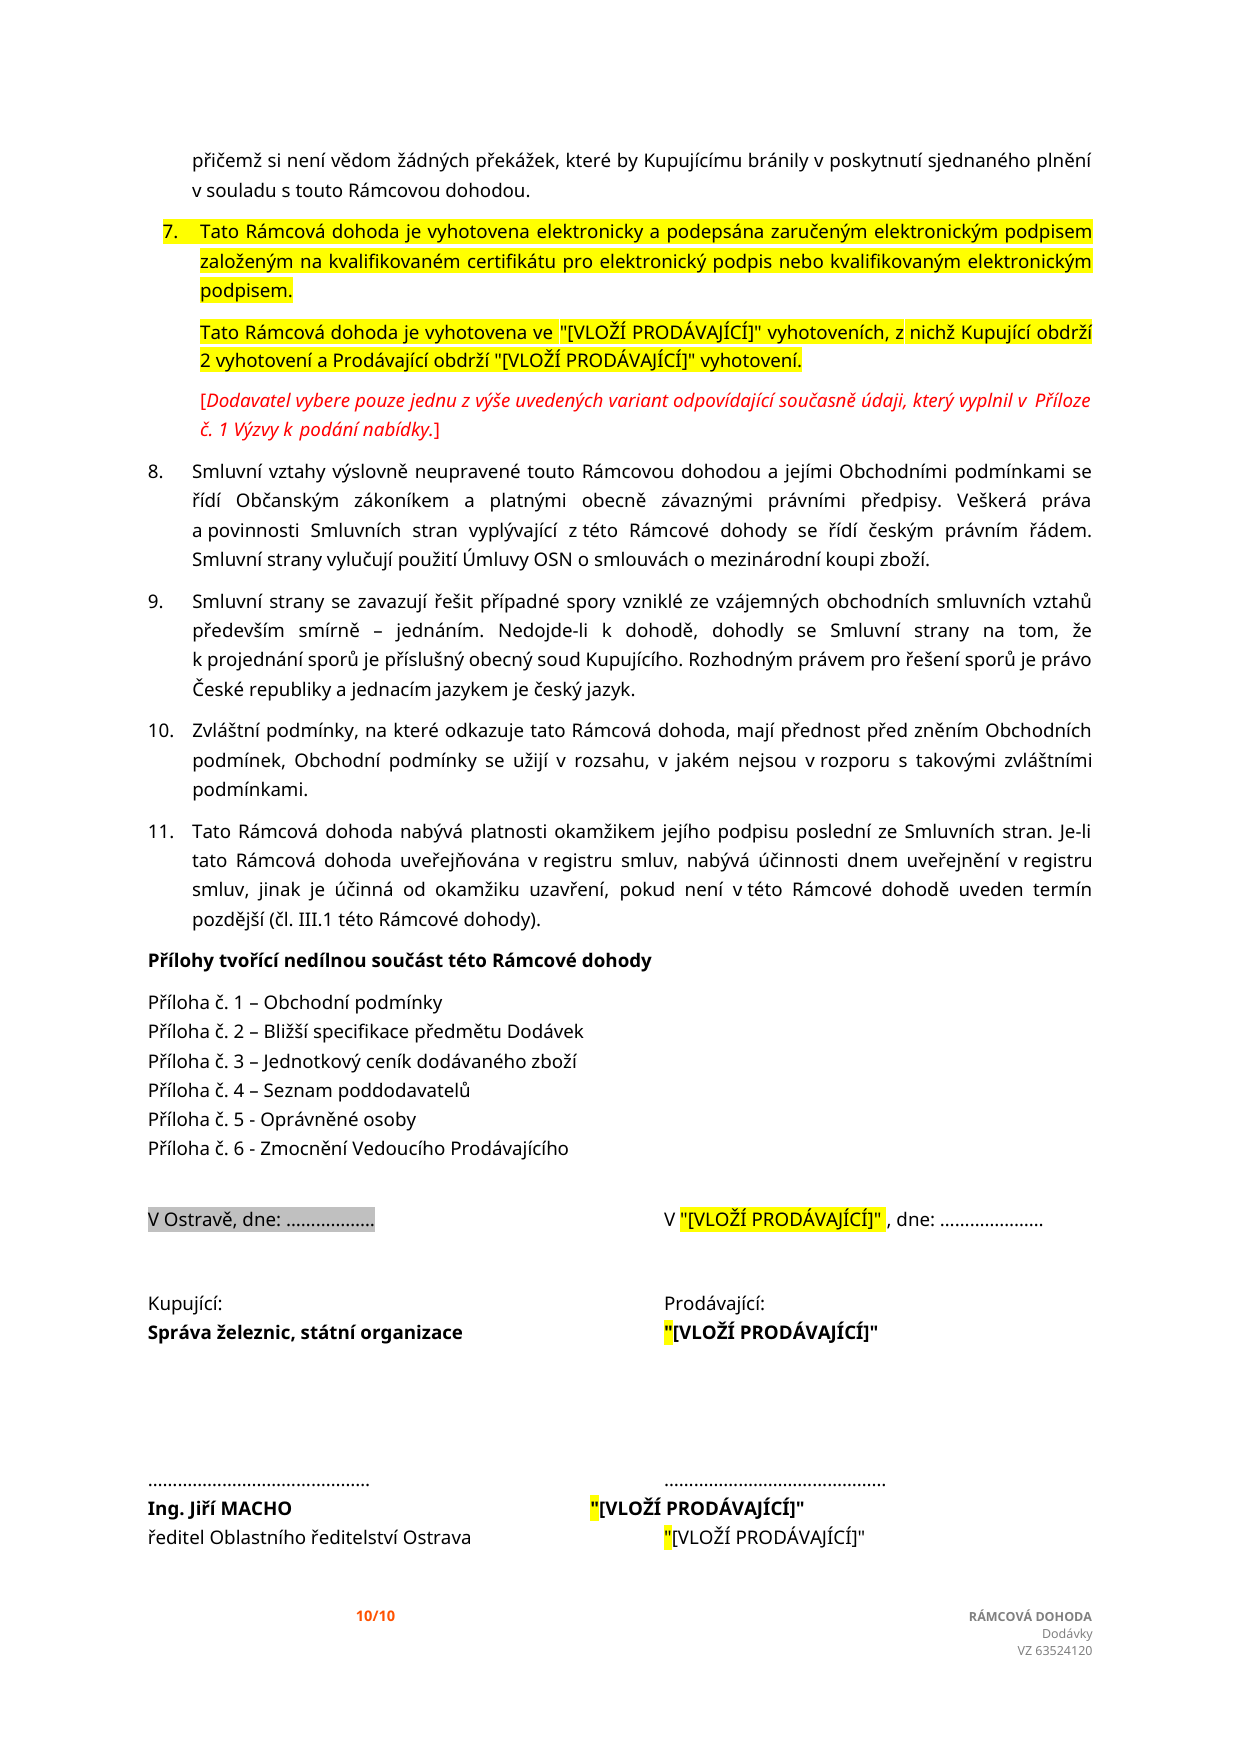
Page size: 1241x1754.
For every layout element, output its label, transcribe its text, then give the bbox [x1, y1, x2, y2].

text Kupující: Prodávající: [148, 1290, 1093, 1316]
list Tato Rámcová dohoda je vyhotovena elektronicky a podepsána zaručeným elektronickým podpisem založeným na kvalifikovaném certifikátu pro elektronický podpis nebo kvalifikovaným elektronickým podpisem. [162, 219, 1093, 303]
text Příloha č. 6 - Zmocnění Vedoucího Prodávajícího [148, 1136, 1095, 1161]
text V Ostravě, dne: ……………… V , dne: ………………… [375, 1207, 680, 1232]
text Příloha č. 1 – Obchodní podmínky [148, 989, 1095, 1015]
text Příloha č. 5 - Oprávněné osoby [148, 1106, 1095, 1132]
text Příloha č. 4 – Seznam poddodavatelů [148, 1077, 1095, 1103]
text Tato Rámcová dohoda je vyhotovena ve "[VLOŽÍ PRODÁVAJÍCÍ]" vyhotoveních, z nichž Kupující obdrží 2 vyhotovení a Prodávající obdrží "[VLOŽÍ PRODÁVAJÍCÍ]" vyhotovení. [200, 319, 1093, 372]
list Zvláštní podmínky, na které odkazuje tato Rámcová dohoda, mají přednost před zněním Obchodních podmínek, Obchodní podmínky se užijí v rozsahu, v jakém nejsou v rozporu s takovými zvláštními podmínkami. [148, 718, 1093, 802]
text [Dodavatel vybere pouze jednu z výše uvedených variant odpovídající současně údaji, který vyplnil v Příloze č. 1 Výzvy k podání nabídky.] [200, 387, 1093, 442]
text Ing. Jiří MACHO [599, 1495, 1093, 1521]
list Tato Rámcová dohoda nabývá platnosti okamžikem jejího podpisu poslední ze Smluvních stran. Je-li tato Rámcová dohoda uveřejňována v registru smluv, nabývá účinnosti dnem uveřejnění v registru smluv, jinak je účinná od okamžiku uzavření, pokud není v této Rámcové dohodě uveden termín pozdější (čl. III.1 této Rámcové dohody). [148, 818, 1093, 931]
list Smluvní strany se zavazují řešit případné spory vzniklé ze vzájemných obchodních smluvních vztahů především smírně – jednáním. Nedojde-li k dohodě, dohodly se Smluvní strany na tom, že k projednání sporů je příslušný obecný soud Kupujícího. Rozhodným právem pro řešení sporů je právo České republiky a jednacím jazykem je český jazyk. [148, 588, 1093, 701]
text Ing. Jiří MACHO [148, 1495, 590, 1521]
text ……………………………………… ……………………………………… [148, 1466, 1093, 1491]
text Přílohy tvořící nedílnou součást této Rámcové dohody [148, 948, 1095, 973]
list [148, 148, 1093, 202]
text Příloha č. 2 – Bližší specifikace předmětu Dodávek [148, 1019, 1095, 1044]
list Smluvní vztahy výslovně neupravené touto Rámcovou dohodou a jejími Obchodními podmínkami se řídí Občanským zákoníkem a platnými obecně závaznými právními předpisy. Veškerá práva a povinnosti Smluvních stran vyplývající z této Rámcové dohody se řídí českým právním řádem. Smluvní strany vylučují použití Úmluvy OSN o smlouvách o mezinárodní koupi zboží. [148, 458, 1093, 572]
text Správa železnic, státní organizace [148, 1319, 1093, 1345]
text V Ostravě, dne: ……………… V , dne: ………………… [886, 1207, 1093, 1232]
text ředitel Oblastního ředitelství Ostrava [148, 1524, 1093, 1550]
text Příloha č. 3 – Jednotkový ceník dodávaného zboží [148, 1048, 1095, 1073]
